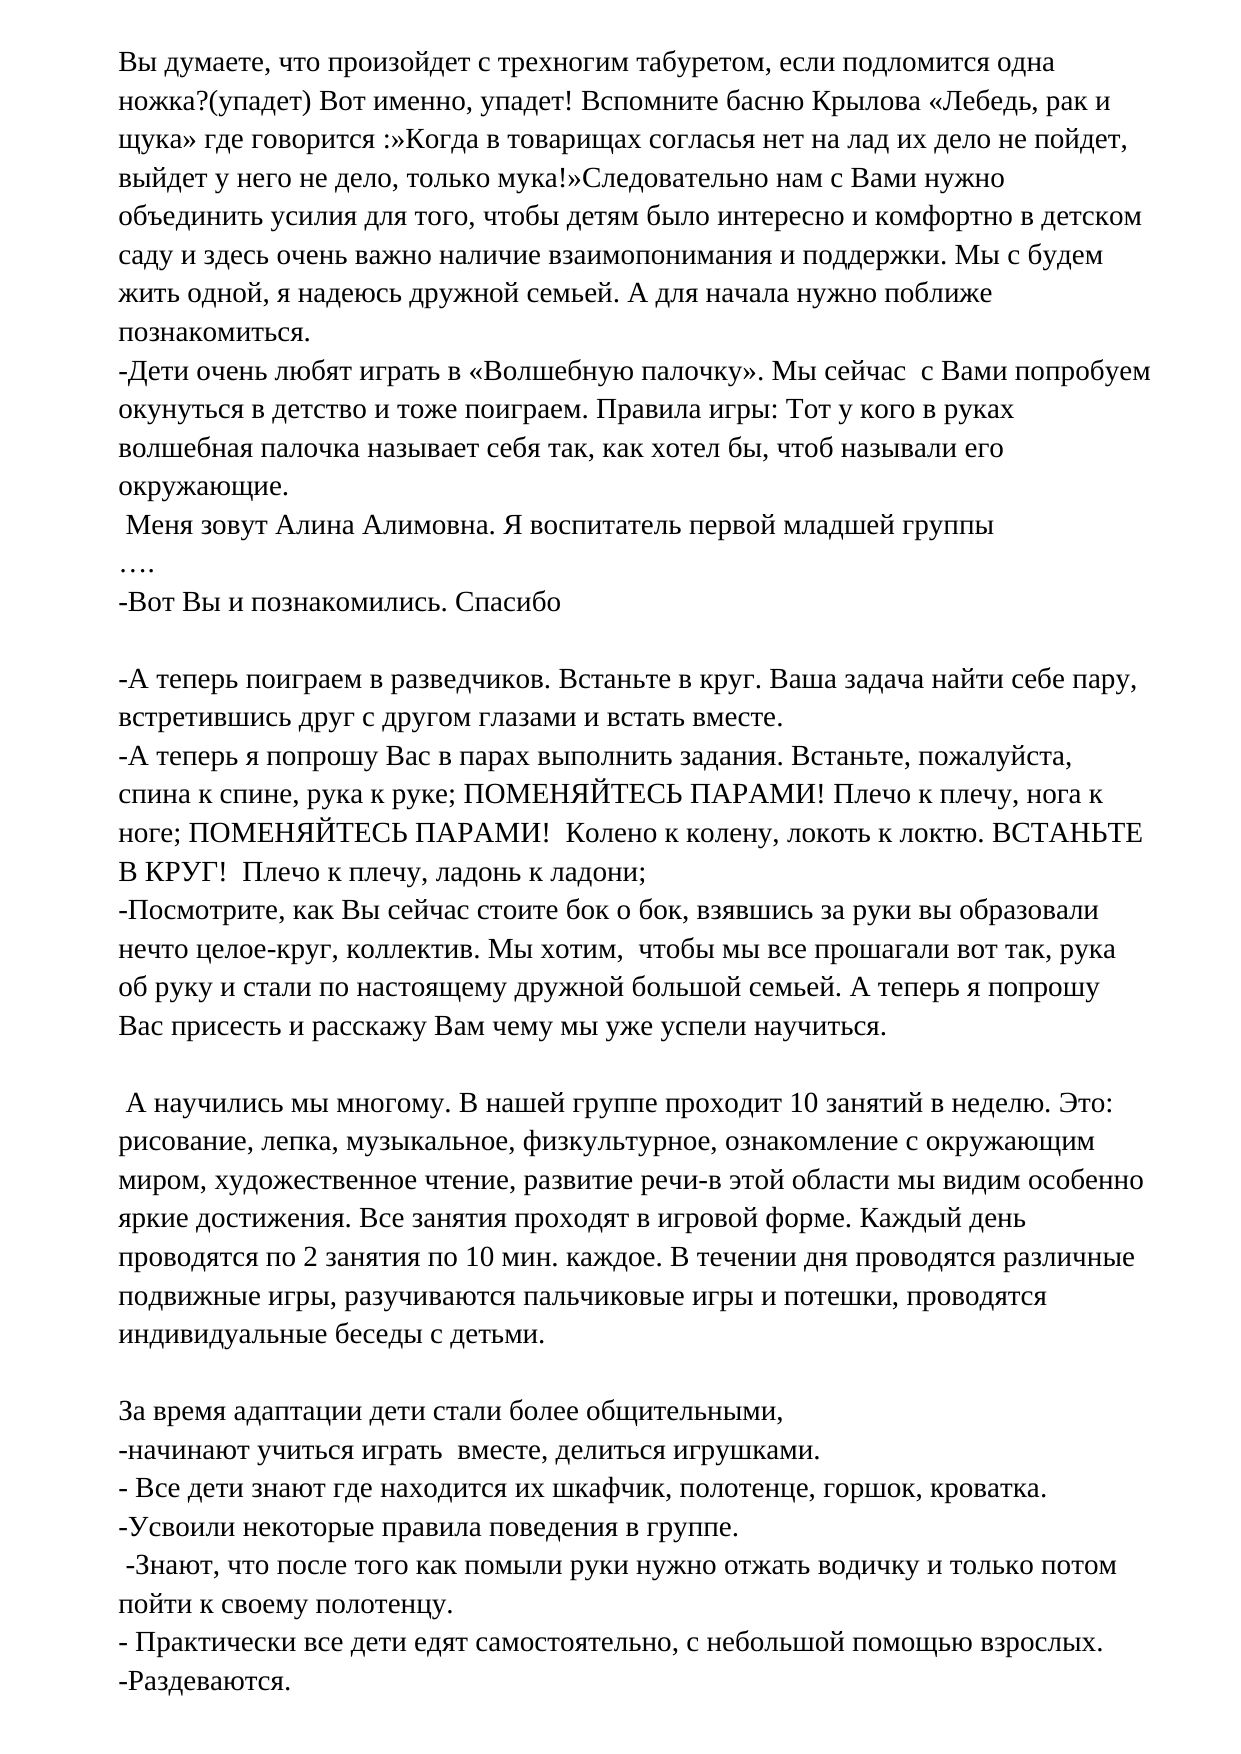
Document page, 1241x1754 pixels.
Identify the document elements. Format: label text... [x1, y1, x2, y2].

text Меня зовут Алина Алимовна. Я воспитатель первой младшей группы [118, 507, 1152, 540]
text -А теперь поиграем в разведчиков. Встаньте в круг. Ваша задача найти себе пару, встретившись друг с другом глазами и встать вместе. [118, 661, 1152, 733]
text - Практически все дети едят самостоятельно, с небольшой помощью взрослых. [118, 1624, 1152, 1658]
text -Дети очень любят играть в «Волшебную палочку». Мы сейчас с Вами попробуем окунуться в детство и тоже поиграем. Правила игры: Тот у кого в руках волшебная палочка называет себя так, как хотел бы, чтоб называли его окружающие. [118, 353, 1152, 502]
text -Посмотрите, как Вы сейчас стоите бок о бок, взявшись за руки вы образовали нечто целое-круг, коллектив. Мы хотим, чтобы мы все прошагали вот так, рука об руку и стали по настоящему дружной большой семьей. А теперь я попрошу Вас присесть и расскажу Вам чему мы уже успели научиться. [118, 892, 1152, 1041]
text -Вот Вы и познакомились. Спасибо [118, 584, 1152, 617]
text …. [118, 545, 1152, 579]
text -Усвоили некоторые правила поведения в группе. [118, 1509, 1152, 1542]
text -Знают, что после того как помыли руки нужно отжать водичку и только потом пойти к своему полотенцу. [118, 1547, 1152, 1619]
text За время адаптации дети стали более общительными, [118, 1393, 1152, 1427]
text -начинают учиться играть вместе, делиться игрушками. [118, 1432, 1152, 1465]
text -А теперь я попрошу Вас в парах выполнить задания. Встаньте, пожалуйста, спина к спине, рука к руке; ПОМЕНЯЙТЕСЬ ПАРАМИ! Плечо к плечу, нога к ноге; ПОМЕНЯЙТЕСЬ ПАРАМИ! Колено к колену, локоть к локтю. ВСТАНЬТЕ В КРУГ! Плечо к плечу, ладонь к ладони; [118, 738, 1152, 887]
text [118, 44, 1152, 348]
text - Все дети знают где находится их шкафчик, полотенце, горшок, кроватка. [118, 1470, 1152, 1504]
text -Раздеваются. [118, 1663, 1152, 1697]
text А научились мы многому. В нашей группе проходит 10 занятий в неделю. Это: рисование, лепка, музыкальное, физкультурное, ознакомление с окружающим миром, художественное чтение, развитие речи-в этой области мы видим особенно яркие достижения. Все занятия проходят в игровой форме. Каждый день проводятся по 2 занятия по 10 мин. каждое. В течении дня проводятся различные подвижные игры, разучиваются пальчиковые игры и потешки, проводятся индивидуальные беседы с детьми. [118, 1085, 1152, 1350]
